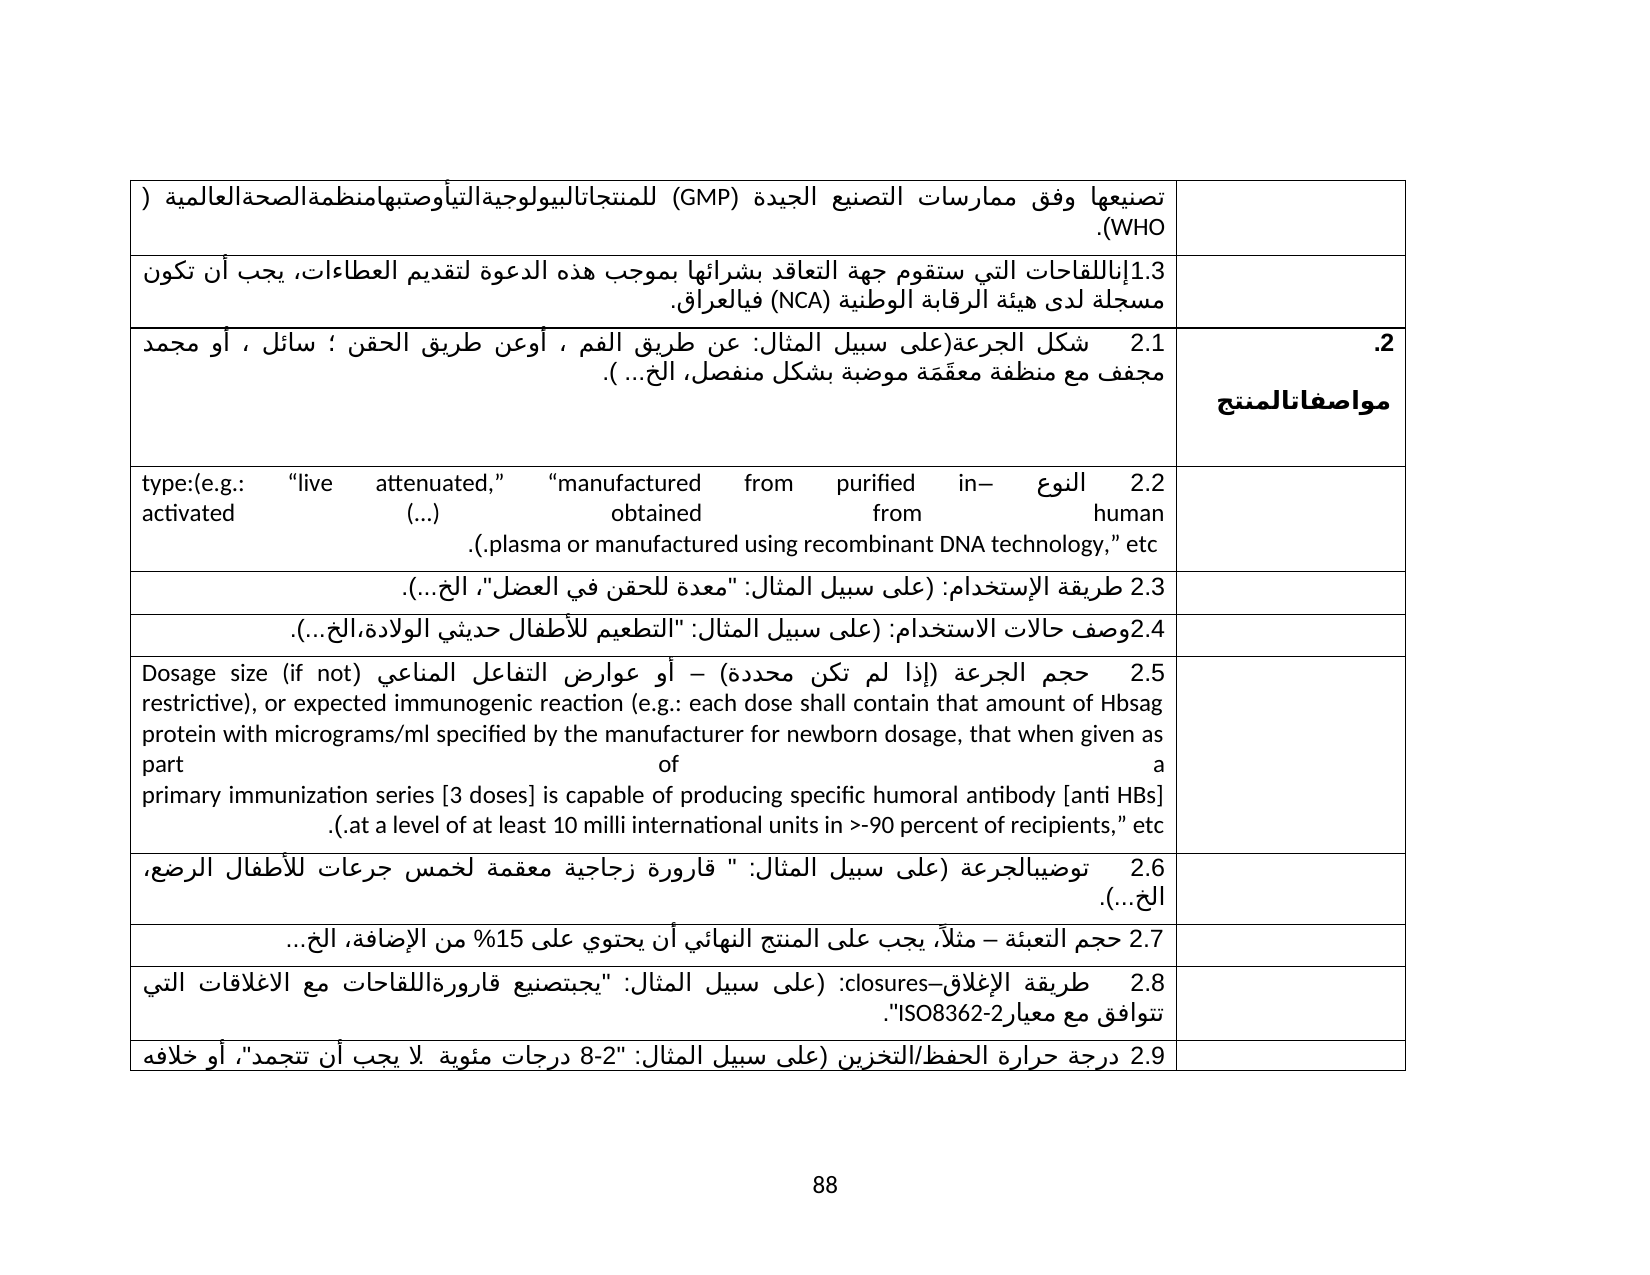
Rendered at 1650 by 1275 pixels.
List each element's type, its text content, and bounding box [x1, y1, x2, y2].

table_cell 2.8 طريقة الإغلاق–closures: (على سبيل المثال: "يجبتصنيع قارورةاللقاحات مع الاغلاقات التي تتوافق مع معيارISO8362-2". [131, 967, 1176, 1040]
table_cell 2.7 حجم التعبئة – مثلاً، يجب على المنتج النهائي أن يحتوي على 15% من الإضافة، الخ... [131, 925, 1176, 966]
table_cell [1177, 967, 1405, 1040]
table_cell [1177, 1041, 1405, 1070]
table_cell [1177, 615, 1405, 656]
table_cell 2.4وصف حالات الاستخدام: (على سبيل المثال: "التطعيم للأطفال حديثي الولادة،الخ...). [131, 615, 1176, 656]
table_cell [1177, 181, 1405, 254]
table_cell 2.3 طريقة الإستخدام: (على سبيل المثال: "معدة للحقن في العضل"، الخ...). [131, 572, 1176, 613]
table_cell 2.6 توضيبالجرعة (على سبيل المثال: " قارورة زجاجية معقمة لخمس جرعات للأطفال الرضع، الخ...). [131, 854, 1176, 923]
table_cell 1.3إناللقاحات التي ستقوم جهة التعاقد بشرائها بموجب هذه الدعوة لتقديم العطاءات، يجب أن تكون مسجلة لدى هيئة الرقابة الوطنية (NCA) فيالعراق. [131, 256, 1176, 327]
table_cell [1177, 572, 1405, 613]
table_cell [1177, 467, 1405, 571]
table_cell 2. مواصفاتالمنتج [1177, 329, 1405, 466]
table_cell 2.2 النوع –type:(e.g.: “live attenuated,” “manufactured from purified in activated (...) obtained from human plasma or manufactured using recombinant DNA technology,” etc.). [131, 467, 1176, 571]
table_cell 2.1 شكل الجرعة(على سبيل المثال: عن طريق الفم ، أوعن طريق الحقن ؛ سائل ، أو مجمد مجفف مع منظفة معقَمَة موضبة بشكل منفصل، الخ... ). [131, 329, 1176, 466]
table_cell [131, 181, 1176, 254]
table_cell [1177, 657, 1405, 852]
table_cell 2.5 حجم الجرعة (إذا لم تكن محددة) – أو عوارض التفاعل المناعي (Dosage size (if not restrictive), or expected immunogenic reaction (e.g.: each dose shall contain that amount of Hbsag protein with micrograms/ml specified by the manufacturer for newborn dosage, that when given as part of a primary immunization series [3 doses] is capable of producing specific humoral antibody [anti HBs] at a level of at least 10 milli international units in >-90 percent of recipients,” etc.). [131, 657, 1176, 852]
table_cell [131, 1041, 1176, 1070]
table_cell [1177, 854, 1405, 923]
table_cell [1177, 256, 1405, 327]
table_cell [1177, 925, 1405, 966]
